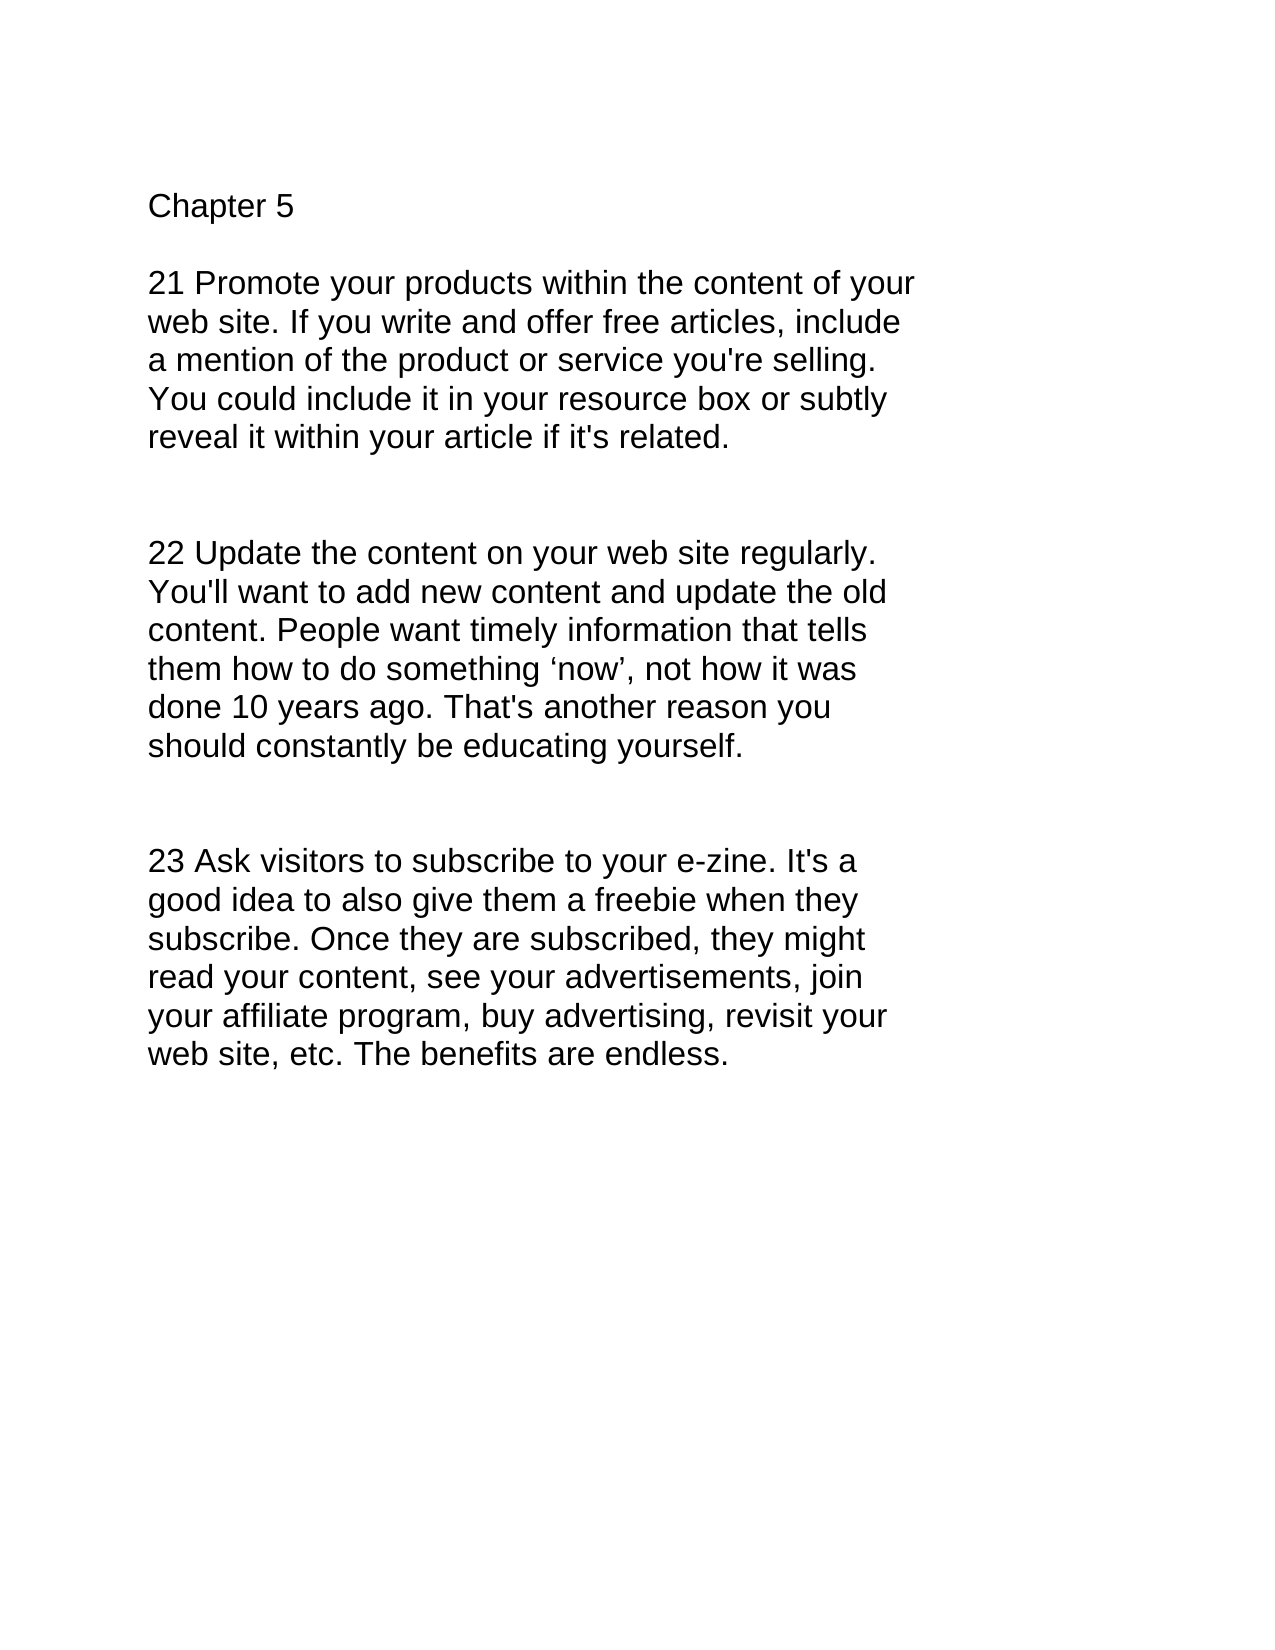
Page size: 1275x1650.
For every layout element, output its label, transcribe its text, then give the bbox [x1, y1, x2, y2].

text 23 Ask visitors to subscribe to your e-zine. It's a [148, 841, 1127, 880]
text a mention of the product or service you're selling. [148, 340, 1127, 379]
text them how to do something ‘now’, not how it was [148, 649, 1127, 687]
text Chapter 5 [148, 186, 1127, 225]
text subscribe. Once they are subscribed, they might [148, 918, 1127, 957]
text 21 Promote your products within the content of your [148, 263, 1127, 302]
text done 10 years ago. That's another reason you [148, 687, 1127, 726]
text read your content, see your advertisements, join [148, 957, 1127, 996]
text reveal it within your article if it's related. [148, 417, 1127, 456]
text You'll want to add new content and update the old [148, 572, 1127, 610]
text your affiliate program, buy advertising, revisit your [148, 996, 1127, 1034]
text good idea to also give them a freebie when they [148, 880, 1127, 918]
text should constantly be educating yourself. [148, 726, 1127, 764]
text web site. If you write and offer free articles, include [148, 302, 1127, 340]
text web site, etc. The benefits are endless. [148, 1034, 1127, 1073]
text You could include it in your resource box or subtly [148, 379, 1127, 417]
text 22 Update the content on your web site regularly. [148, 533, 1127, 572]
text content. People want timely information that tells [148, 610, 1127, 649]
